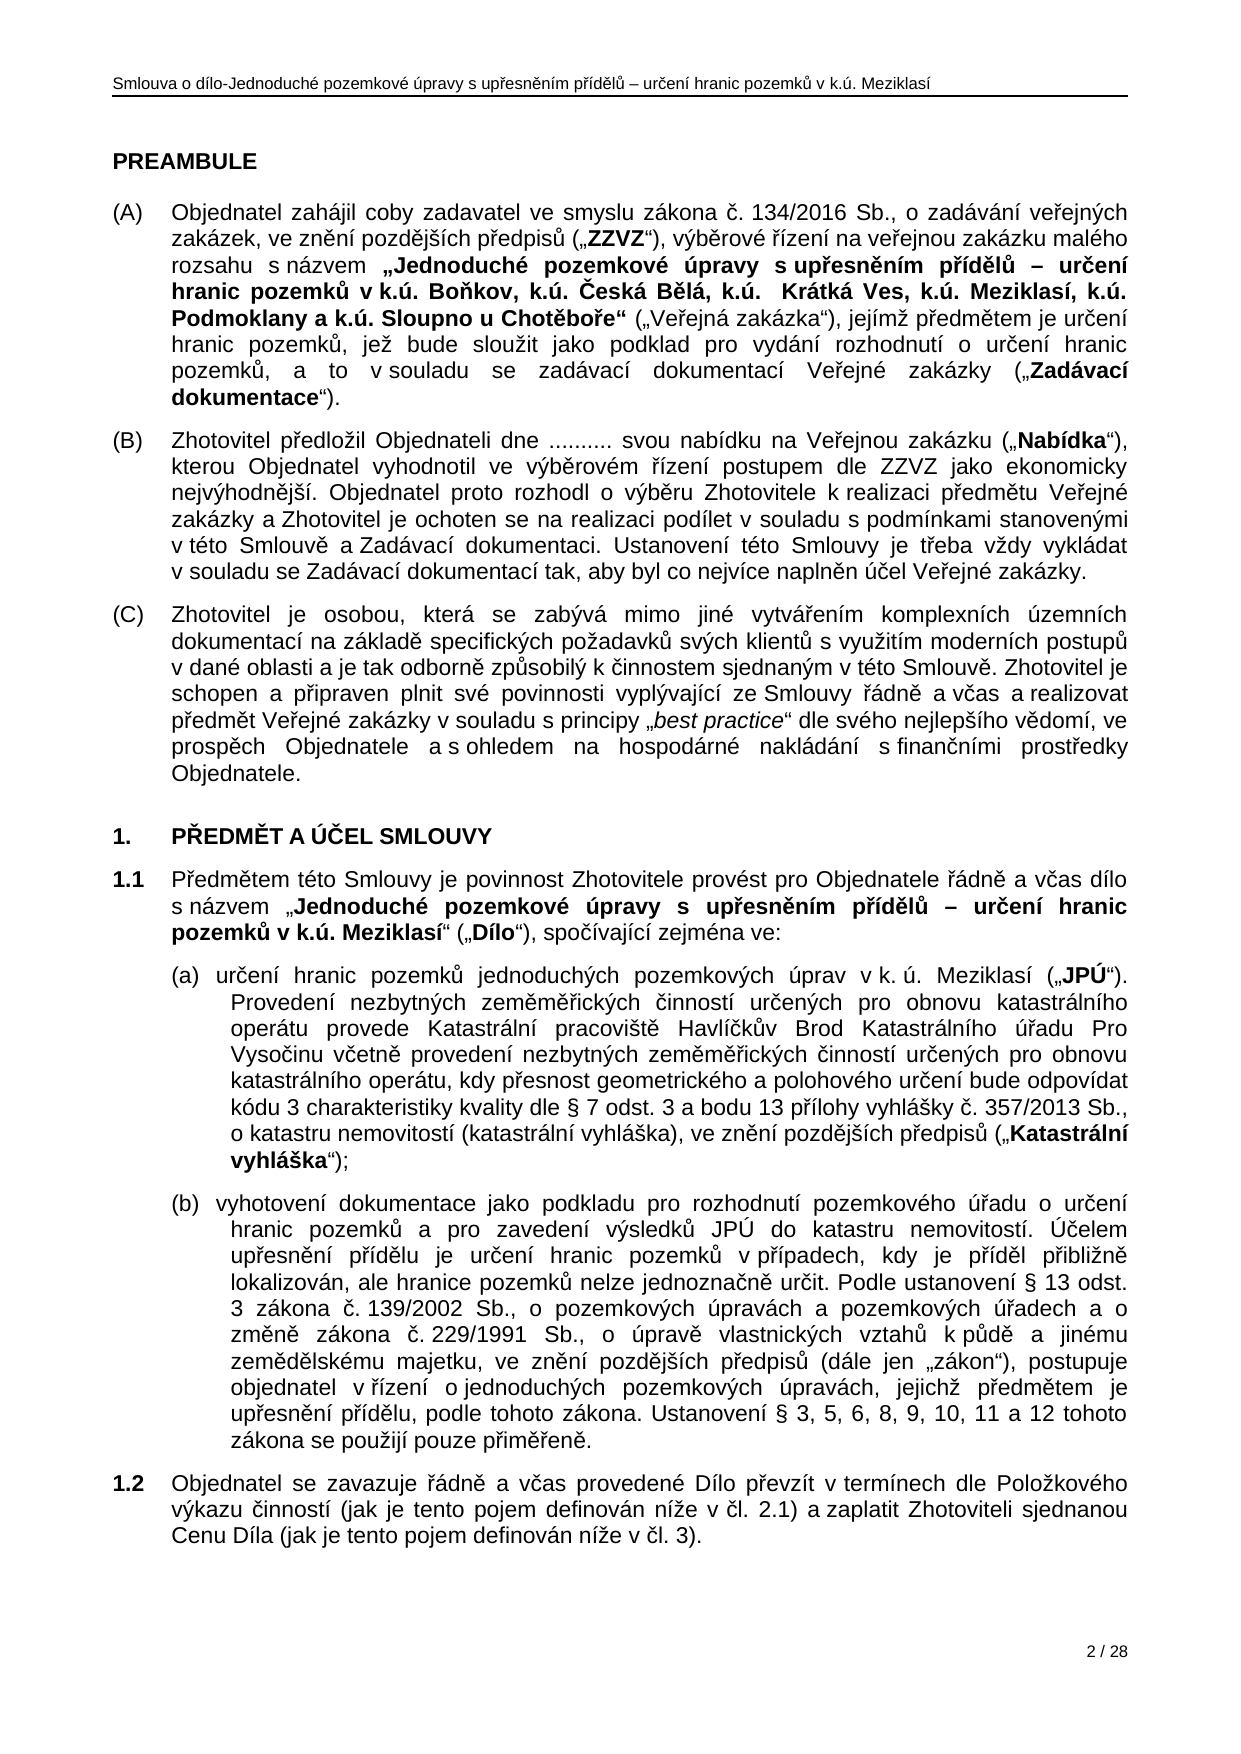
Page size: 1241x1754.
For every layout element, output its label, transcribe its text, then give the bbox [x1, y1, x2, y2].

text Objednatel se zavazuje řádně a včas provedené Dílo převzít v termínech dle Položkového výkazu činností (jak je tento pojem definován níže v čl. 2.1) a zaplatit Zhotoviteli sjednanou Cenu Díla (jak je tento pojem definován níže v čl. 3). [112, 1470, 1128, 1549]
text vyhotovení dokumentace jako podkladu pro rozhodnutí pozemkového úřadu o určení hranic pozemků a pro zavedení výsledků JPÚ do katastru nemovitostí. Účelem upřesnění přídělu je určení hranic pozemků v případech, kdy je příděl přibližně lokalizován, ale hranice pozemků nelze jednoznačně určit. Podle ustanovení § 13 odst. 3 zákona č. 139/2002 Sb., o pozemkových úpravách a pozemkových úřadech a o změně zákona č. 229/1991 Sb., o úpravě vlastnických vztahů k půdě a jinému zemědělskému majetku, ve znění pozdějších předpisů (dále jen „zákon“), postupuje objednatel v řízení o jednoduchých pozemkových úpravách, jejichž předmětem je upřesnění přídělu, podle tohoto zákona. Ustanovení § 3, 5, 6, 8, 9, 10, 11 a 12 tohoto zákona se použijí pouze přiměřeně. [171, 1189, 1128, 1453]
text Zhotovitel předložil Objednateli dne .......... svou nabídku na Veřejnou zakázku („Nabídka“), kterou Objednatel vyhodnotil ve výběrovém řízení postupem dle ZZVZ jako ekonomicky nejvýhodnější. Objednatel proto rozhodl o výběru Zhotovitele k realizaci předmětu Veřejné zakázky a Zhotovitel je ochoten se na realizaci podílet v souladu s podmínkami stanovenými v této Smlouvě a Zadávací dokumentaci. Ustanovení této Smlouvy je třeba vždy vykládat v souladu se Zadávací dokumentací tak, aby byl co nejvíce naplněn účel Veřejné zakázky. [112, 427, 1128, 585]
subtitle Preambule [112, 148, 1128, 174]
text Předmětem této Smlouvy je povinnost Zhotovitele provést pro Objednatele řádně a včas dílo s názvem „Jednoduché pozemkové úpravy s upřesněním přídělů – určení hranic pozemků v k.ú. Meziklasí“ („Dílo“), spočívající zejména ve: [112, 866, 1128, 945]
text určení hranic pozemků jednoduchých pozemkových úprav v k. ú. Meziklasí („JPÚ“). Provedení nezbytných zeměměřických činností určených pro obnovu katastrálního operátu provede Katastrální pracoviště Havlíčkův Brod Katastrálního úřadu Pro Vysočinu včetně provedení nezbytných zeměměřických činností určených pro obnovu katastrálního operátu, kdy přesnost geometrického a polohového určení bude odpovídat kódu 3 charakteristiky kvality dle § 7 odst. 3 a bodu 13 přílohy vyhlášky č. 357/2013 Sb., o katastru nemovitostí (katastrální vyhláška), ve znění pozdějších předpisů („Katastrální vyhláška“); [171, 962, 1128, 1173]
text Předmět a účel smlouvy [112, 823, 1128, 850]
text Zhotovitel je osobou, která se zabývá mimo jiné vytvářením komplexních územních dokumentací na základě specifických požadavků svých klientů s využitím moderních postupů v dané oblasti a je tak odborně způsobilý k činnostem sjednaným v této Smlouvě. Zhotovitel je schopen a připraven plnit své povinnosti vyplývající ze Smlouvy řádně a včas a realizovat předmět Veřejné zakázky v souladu s principy „best practice“ dle svého nejlepšího vědomí, ve prospěch Objednatele a s ohledem na hospodárné nakládání s finančními prostředky Objednatele. [112, 601, 1128, 786]
text Objednatel zahájil coby zadavatel ve smyslu zákona č. 134/2016 Sb., o zadávání veřejných zakázek, ve znění pozdějších předpisů („ZZVZ“), výběrové řízení na veřejnou zakázku malého rozsahu s názvem „Jednoduché pozemkové úpravy s upřesněním přídělů – určení hranic pozemků v k.ú. Boňkov, k.ú. Česká Bělá, k.ú. Krátká Ves, k.ú. Meziklasí, k.ú. Podmoklany a k.ú. Sloupno u Chotěboře“ („Veřejná zakázka“), jejímž předmětem je určení hranic pozemků, jež bude sloužit jako podklad pro vydání rozhodnutí o určení hranic pozemků, a to v souladu se zadávací dokumentací Veřejné zakázky („Zadávací dokumentace“). [112, 199, 1128, 410]
